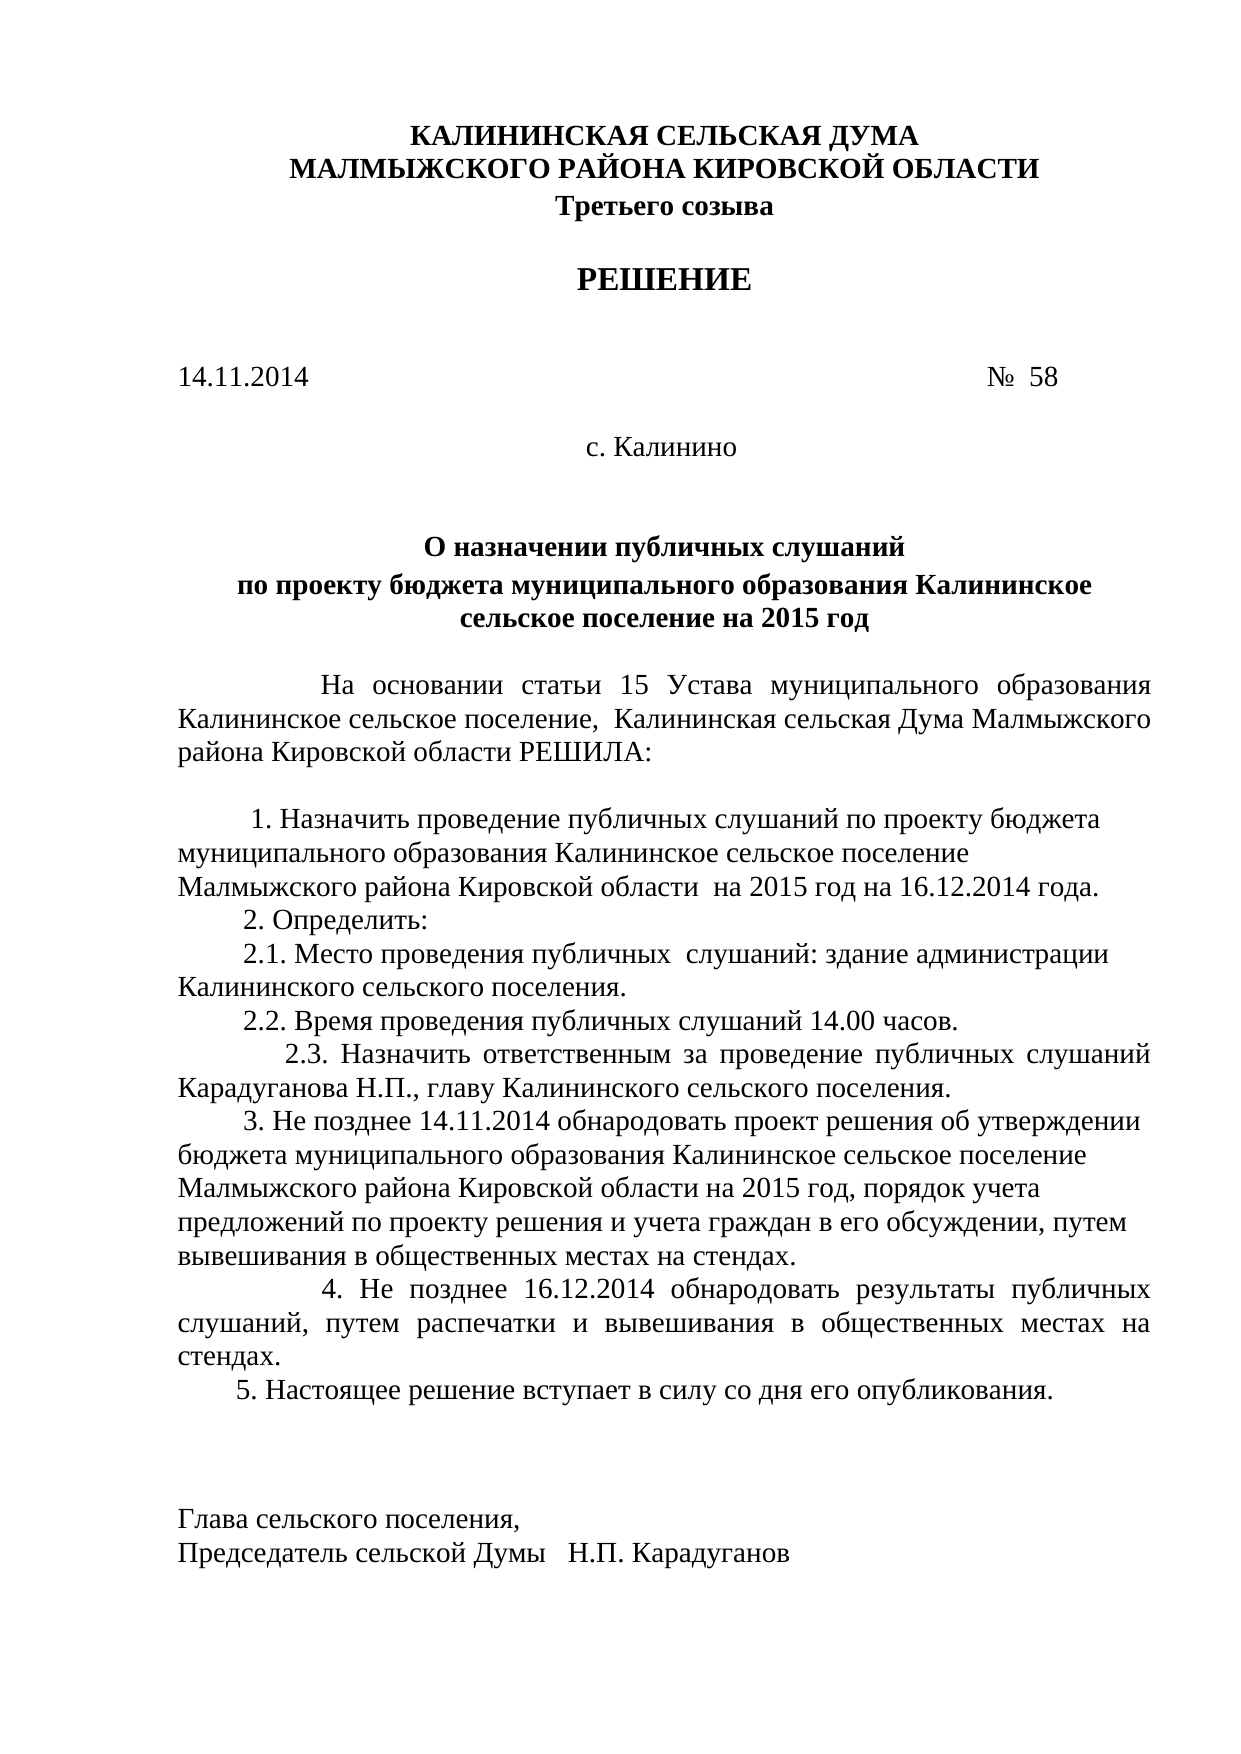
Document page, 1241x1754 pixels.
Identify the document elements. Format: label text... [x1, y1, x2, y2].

text 2.2. Время проведения публичных слушаний 14.00 часов. [177, 1003, 1152, 1036]
text 3. Не позднее 14.11.2014 обнародовать проект решения об утверждении бюджета муниципального образования Калининское сельское поселение Малмыжского района Кировской области на 2015 год, порядок учета предложений по проекту решения и учета граждан в его обсуждении, путем вывешивания в общественных местах на стендах. [177, 1103, 1152, 1271]
text КАЛИНИНСКАЯ СЕЛЬСКАЯ ДУМА [177, 118, 1152, 152]
text РЕШЕНИЕ [177, 260, 1152, 298]
text Председатель сельской Думы Н.П. Карадуганов [177, 1535, 1152, 1569]
text 2.1. Место проведения публичных слушаний: здание администрации [177, 936, 1152, 969]
text На основании статьи 15 Устава муниципального образования Калининское сельское поселение, Калининская сельская Дума Малмыжского района Кировской области РЕШИЛА: [177, 667, 1152, 768]
text Калининского сельского поселения. [177, 969, 1152, 1003]
text 2.3. Назначить ответственным за проведение публичных слушаний Карадуганова Н.П., главу Калининского сельского поселения. [177, 1036, 1152, 1103]
text 14.11.2014 № 58 [177, 359, 1152, 393]
text с. Калинино [177, 417, 1152, 467]
text Глава сельского поселения, [177, 1502, 1152, 1535]
text по проекту бюджета муниципального образования Калининское сельское поселение на 2015 год [177, 567, 1152, 634]
text МАЛМЫЖСКОГО РАЙОНА КИРОВСКОЙ ОБЛАСТИ [177, 152, 1152, 185]
text 5. Настоящее решение вступает в силу со дня его опубликования. [177, 1372, 1152, 1405]
text Третьего созыва [177, 185, 1152, 223]
text 4. Не позднее 16.12.2014 обнародовать результаты публичных слушаний, путем распечатки и вывешивания в общественных местах на стендах. [177, 1271, 1152, 1372]
text О назначении публичных слушаний [177, 517, 1152, 567]
text 1. Назначить проведение публичных слушаний по проекту бюджета муниципального образования Калининское сельское поселение Малмыжского района Кировской области на 2015 год на 16.12.2014 года. [177, 802, 1152, 902]
text 2. Определить: [177, 902, 1152, 936]
